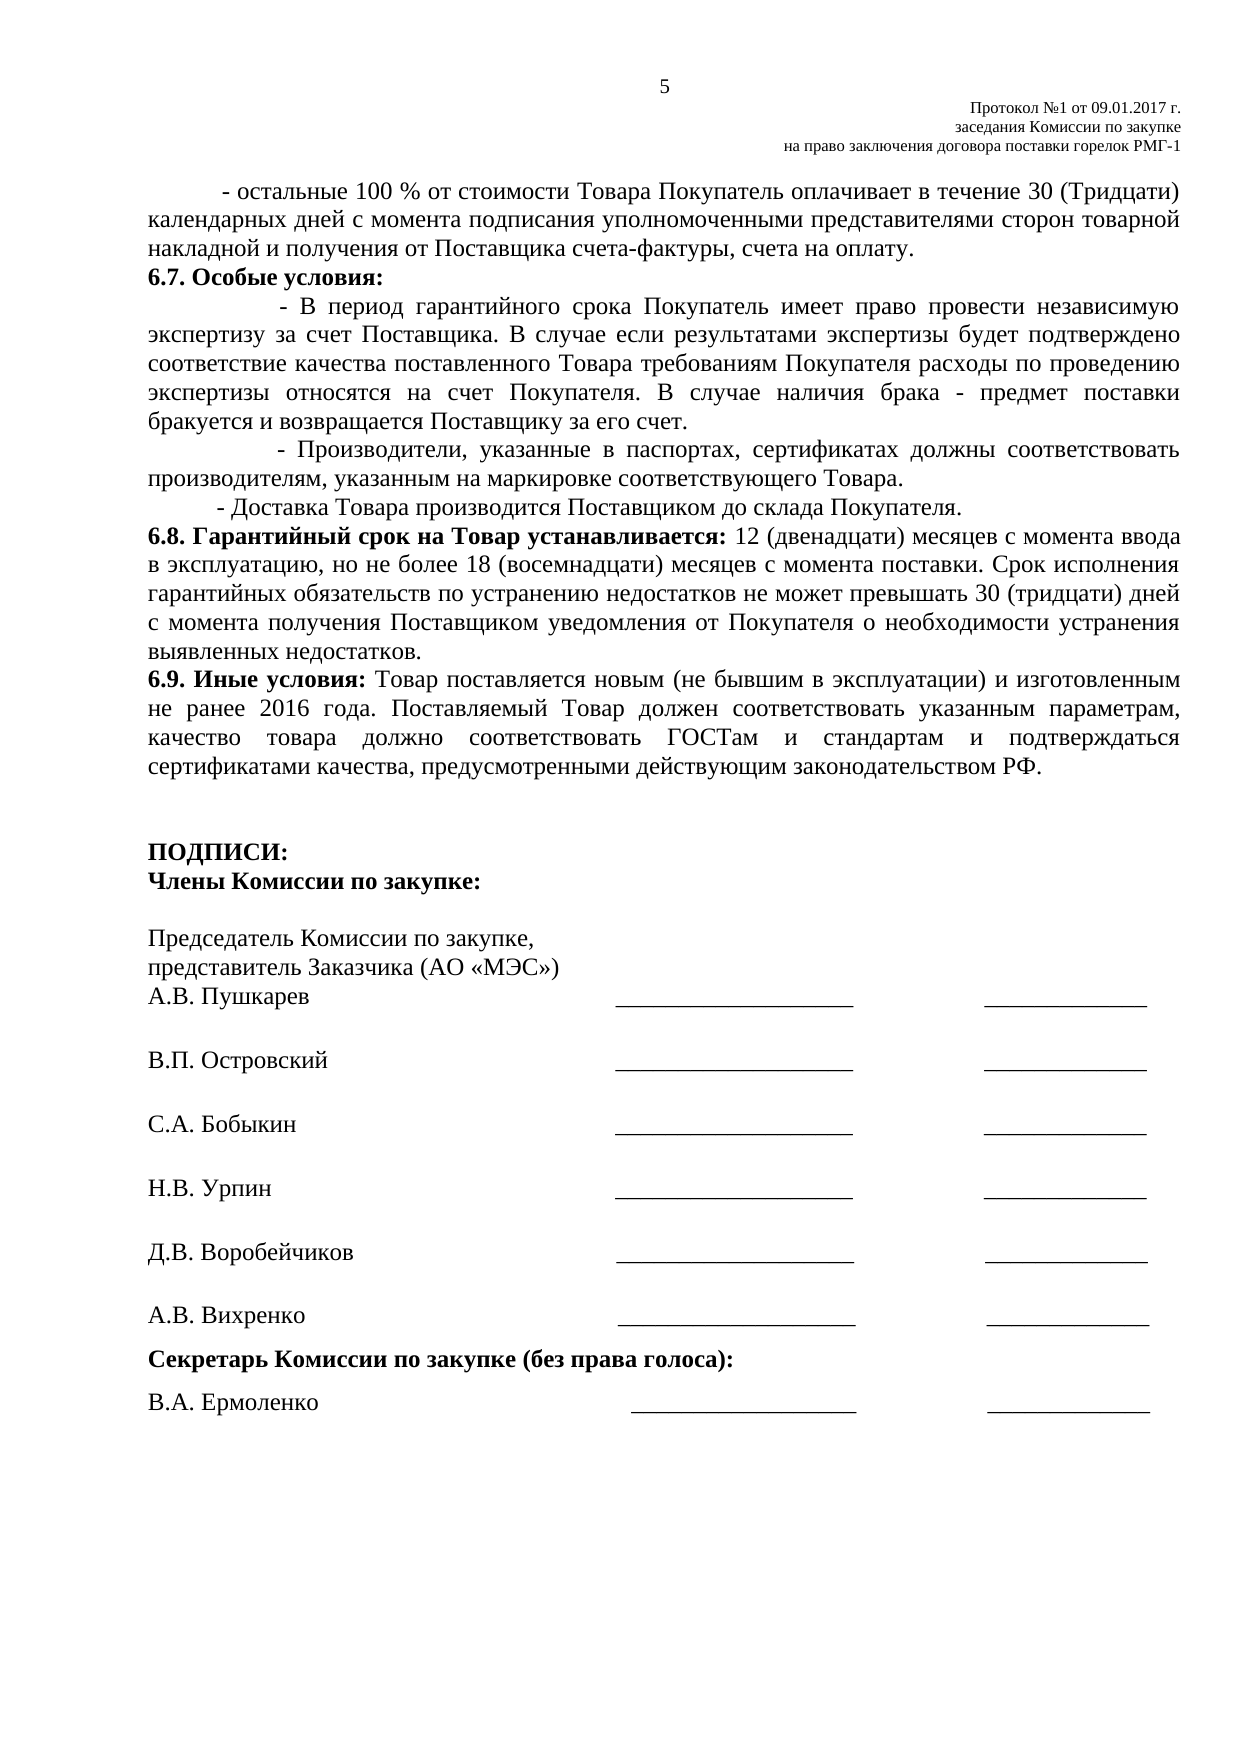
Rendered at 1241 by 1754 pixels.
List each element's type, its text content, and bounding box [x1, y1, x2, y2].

text - В период гарантийного срока Покупатель имеет право провести независимую экспертизу за счет Поставщика. В случае если результатами экспертизы будет подтверждено соответствие качества поставленного Товара требованиям Покупателя расходы по проведению экспертизы относятся на счет Покупателя. В случае наличия брака - предмет поставки бракуется и возвращается Поставщику за его счет. [148, 291, 1181, 434]
text Д.В. Воробейчиков ___________________ _____________ [148, 1237, 1181, 1265]
text - Доставка Товара производится Поставщиком до склада Покупателя. [148, 492, 1181, 521]
text Секретарь Комиссии по закупке (без права голоса): [148, 1344, 1181, 1372]
text С.А. Бобыкин ___________________ _____________ [148, 1109, 1181, 1137]
text Н.В. Урпин ___________________ _____________ [148, 1173, 1181, 1201]
text представитель Заказчика (АО «МЭС») [148, 952, 1181, 981]
text Председатель Комиссии по закупке, [148, 923, 1181, 952]
text А.В. Вихренко ___________________ _____________ [148, 1301, 1181, 1329]
text ПОДПИСИ: [148, 837, 1181, 866]
text В.А. Ермоленко __________________ _____________ [148, 1387, 1181, 1416]
text А.В. Пушкарев ___________________ _____________ [148, 981, 1181, 1009]
text 6.8. Гарантийный срок на Товар устанавливается: 12 (двенадцати) месяцев с момента ввода в эксплуатацию, но не более 18 (восемнадцати) месяцев с момента поставки. Срок исполнения гарантийных обязательств по устранению недостатков не может превышать 30 (тридцати) дней с момента получения Поставщиком уведомления от Покупателя о необходимости устранения выявленных недостатков. [148, 521, 1181, 664]
text 6.7. Особые условия: [148, 262, 1181, 291]
text В.П. Островский ___________________ _____________ [148, 1045, 1181, 1073]
text - остальные 100 % от стоимости Товара Покупатель оплачивает в течение 30 (Тридцати) календарных дней с момента подписания уполномоченными представителями сторон товарной накладной и получения от Поставщика счета-фактуры, счета на оплату. [148, 176, 1181, 262]
text Члены Комиссии по закупке: [148, 866, 1181, 894]
text 6.9. Иные условия: Товар поставляется новым (не бывшим в эксплуатации) и изготовленным не ранее 2016 года. Поставляемый Товар должен соответствовать указанным параметрам, качество товара должно соответствовать ГОСТам и стандартам и подтверждаться сертификатами качества, предусмотренными действующим законодательством РФ. [148, 664, 1181, 779]
text - Производители, указанные в паспортах, сертификатах должны соответствовать производителям, указанным на маркировке соответствующего Товара. [148, 434, 1181, 492]
